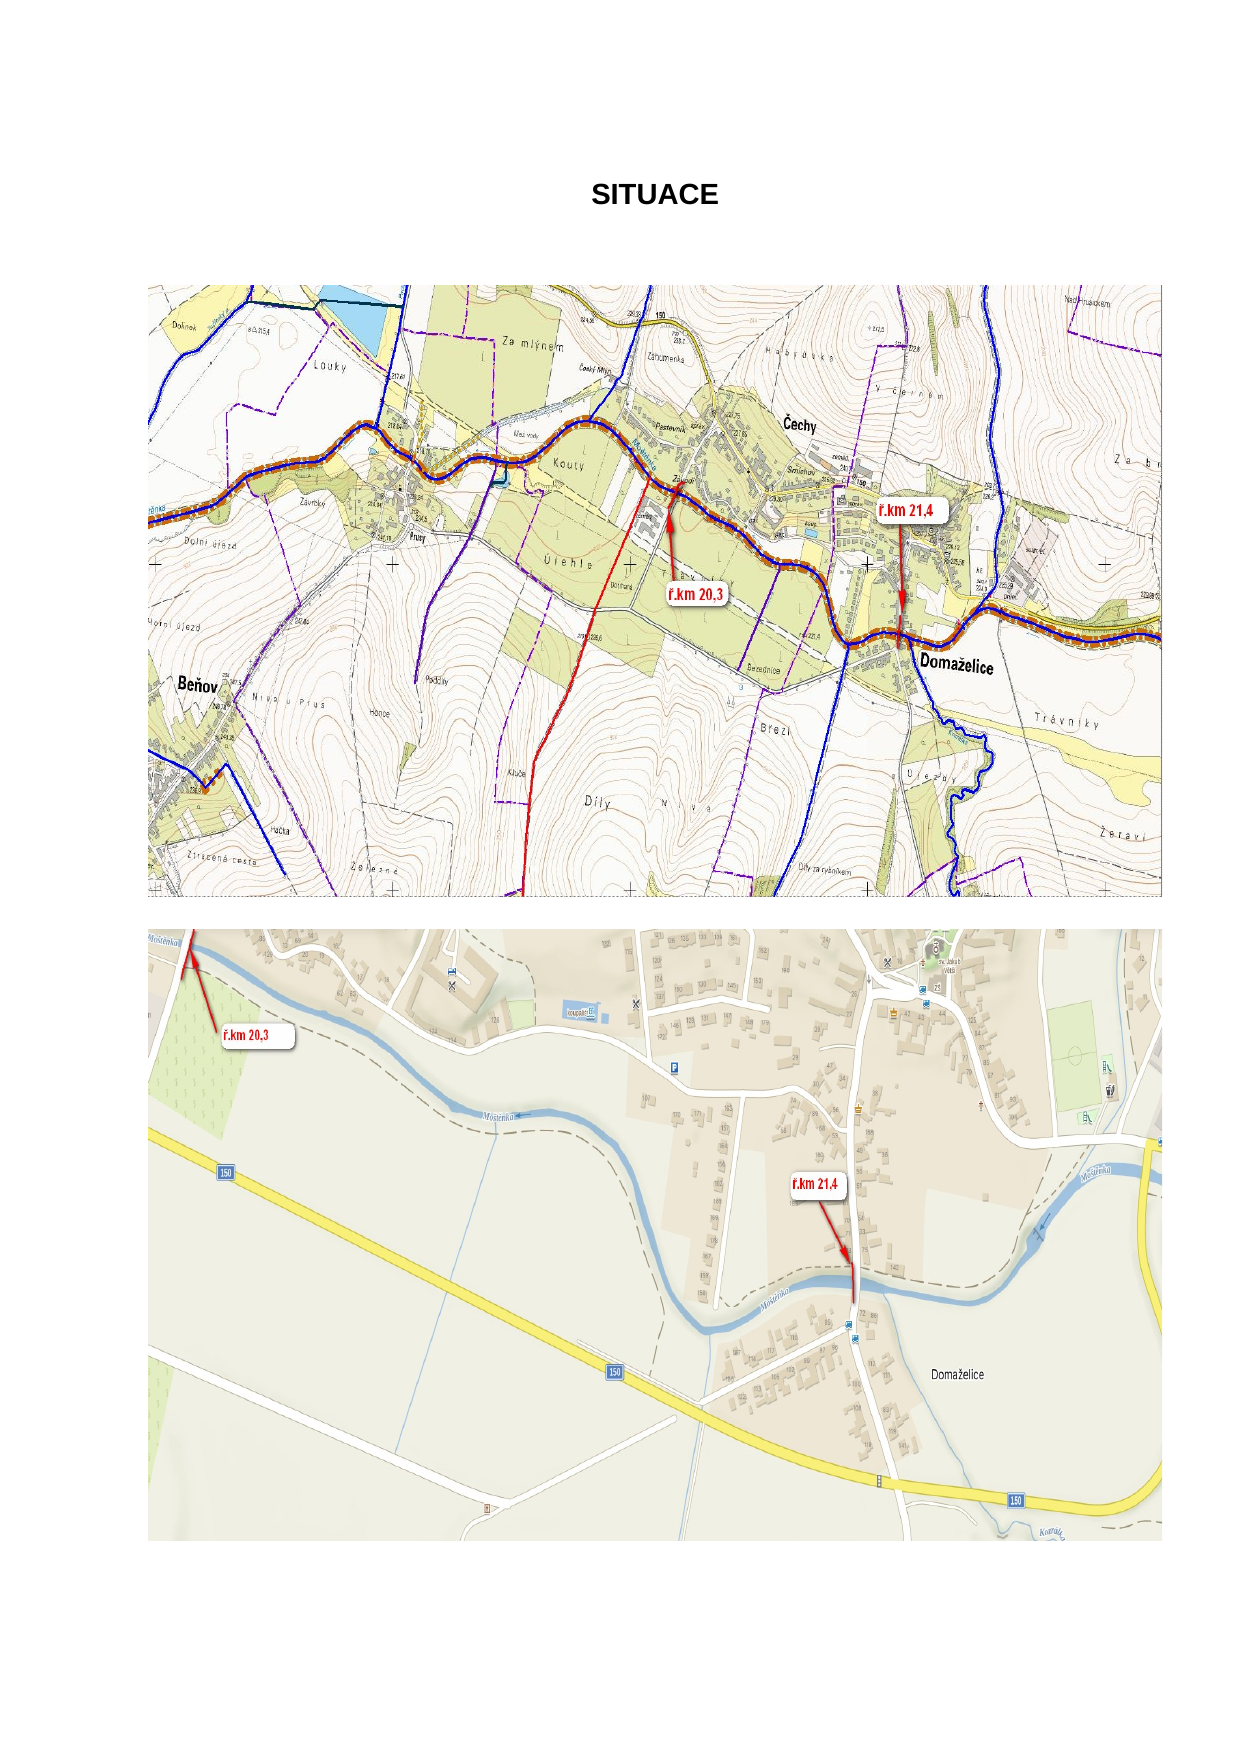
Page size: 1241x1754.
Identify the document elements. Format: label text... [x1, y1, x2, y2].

text SITUACE [148, 177, 1162, 211]
picture [148, 929, 1163, 1541]
picture [148, 285, 1163, 897]
